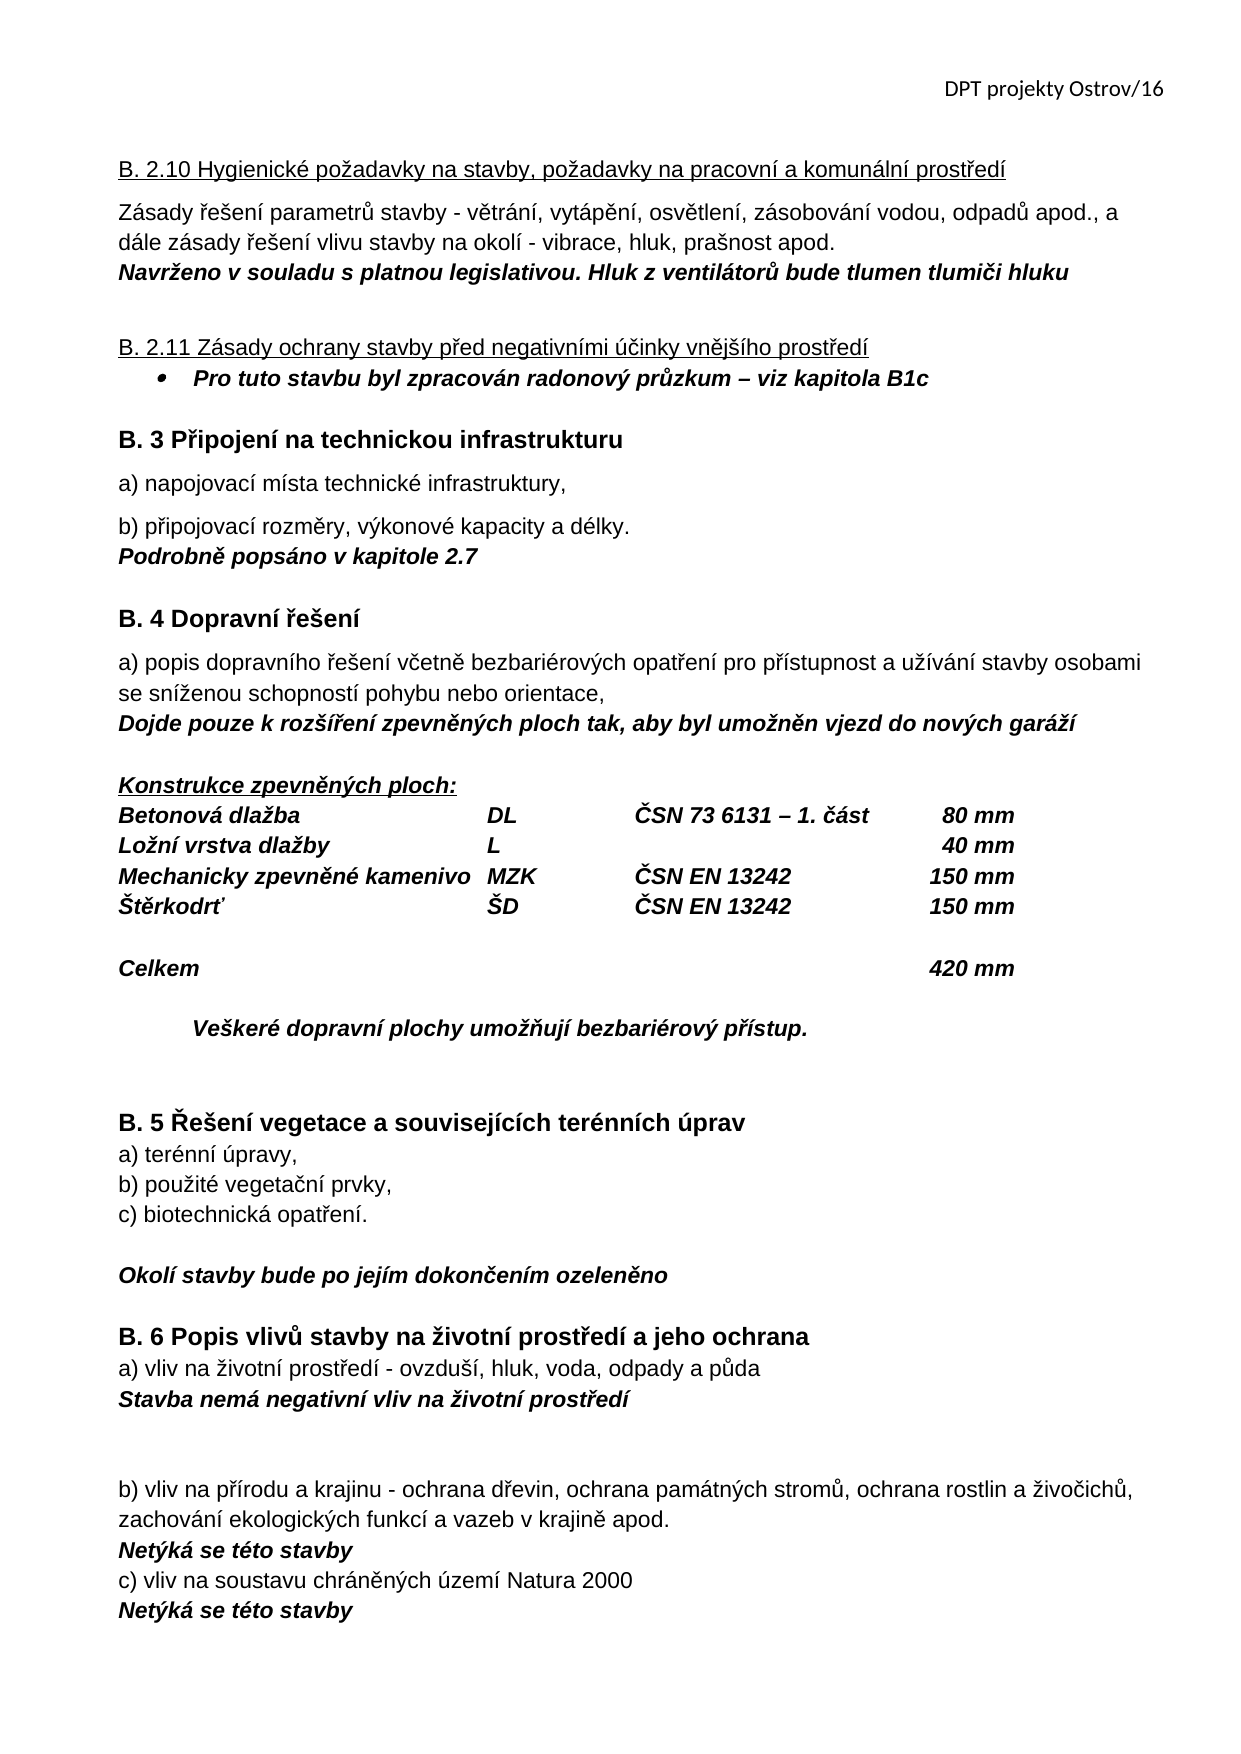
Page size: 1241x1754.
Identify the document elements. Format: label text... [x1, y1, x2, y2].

text B. 2.11 Zásady ochrany stavby před negativními účinky vnějšího prostředí [118, 334, 1163, 361]
text c) vliv na soustavu chráněných území Natura 2000 [118, 1567, 1163, 1593]
text a) vliv na životní prostředí - ovzduší, hluk, voda, odpady a půda [118, 1355, 1163, 1382]
text Podrobně popsáno v kapitole 2.7 [118, 543, 1163, 570]
text Betonová dlažba DL ČSN 73 6131 – 1. část 80 mm [118, 802, 1163, 829]
text Veškeré dopravní plochy umožňují bezbariérový přístup. [118, 1015, 1163, 1042]
text B. 2.10 Hygienické požadavky na stavby, požadavky na pracovní a komunální prostředí [118, 156, 1163, 183]
text Dojde pouze k rozšíření zpevněných ploch tak, aby byl umožněn vjezd do nových garáží [118, 710, 1163, 736]
text a) popis dopravního řešení včetně bezbariérových opatření pro přístupnost a užívání stavby osobami se sníženou schopností pohybu nebo orientace, [118, 649, 1163, 706]
text Navrženo v souladu s platnou legislativou. Hluk z ventilátorů bude tlumen tlumiči hluku [118, 259, 1163, 286]
text a) napojovací místa technické infrastruktury, [118, 470, 1163, 497]
text Ložní vrstva dlažby L 40 mm [118, 832, 1163, 859]
text B. 6 Popis vlivů stavby na životní prostředí a jeho ochrana [118, 1322, 1163, 1351]
text Netýká se této stavby [118, 1537, 1163, 1563]
text b) vliv na přírodu a krajinu - ochrana dřevin, ochrana památných stromů, ochrana rostlin a živočichů, zachování ekologických funkcí a vazeb v krajině apod. [118, 1476, 1163, 1533]
text Celkem 420 mm [118, 955, 1163, 981]
text Stavba nemá negativní vliv na životní prostředí [118, 1386, 1163, 1412]
text c) biotechnická opatření. [118, 1201, 1163, 1228]
text Netýká se této stavby [118, 1597, 1163, 1623]
text B. 4 Dopravní řešení [118, 604, 1163, 632]
text B. 3 Připojení na technickou infrastrukturu [118, 425, 1163, 454]
text a) terénní úpravy, [118, 1141, 1163, 1167]
text b) použité vegetační prvky, [118, 1171, 1163, 1198]
text Mechanicky zpevněné kamenivo MZK ČSN EN 13242 150 mm [118, 863, 1163, 889]
text Štěrkodrť ŠD ČSN EN 13242 150 mm [118, 893, 1163, 919]
text B. 5 Řešení vegetace a souvisejících terénních úprav [118, 1108, 1163, 1137]
text Zásady řešení parametrů stavby - větrání, vytápění, osvětlení, zásobování vodou, odpadů apod., a dále zásady řešení vlivu stavby na okolí - vibrace, hluk, prašnost apod. [118, 199, 1163, 256]
list Pro tuto stavbu byl zpracován radonový průzkum – viz kapitola B1c [156, 364, 1163, 391]
text Okolí stavby bude po jejím dokončením ozeleněno [118, 1262, 1163, 1288]
text Konstrukce zpevněných ploch: [118, 772, 1163, 798]
text b) připojovací rozměry, výkonové kapacity a délky. [118, 513, 1163, 539]
